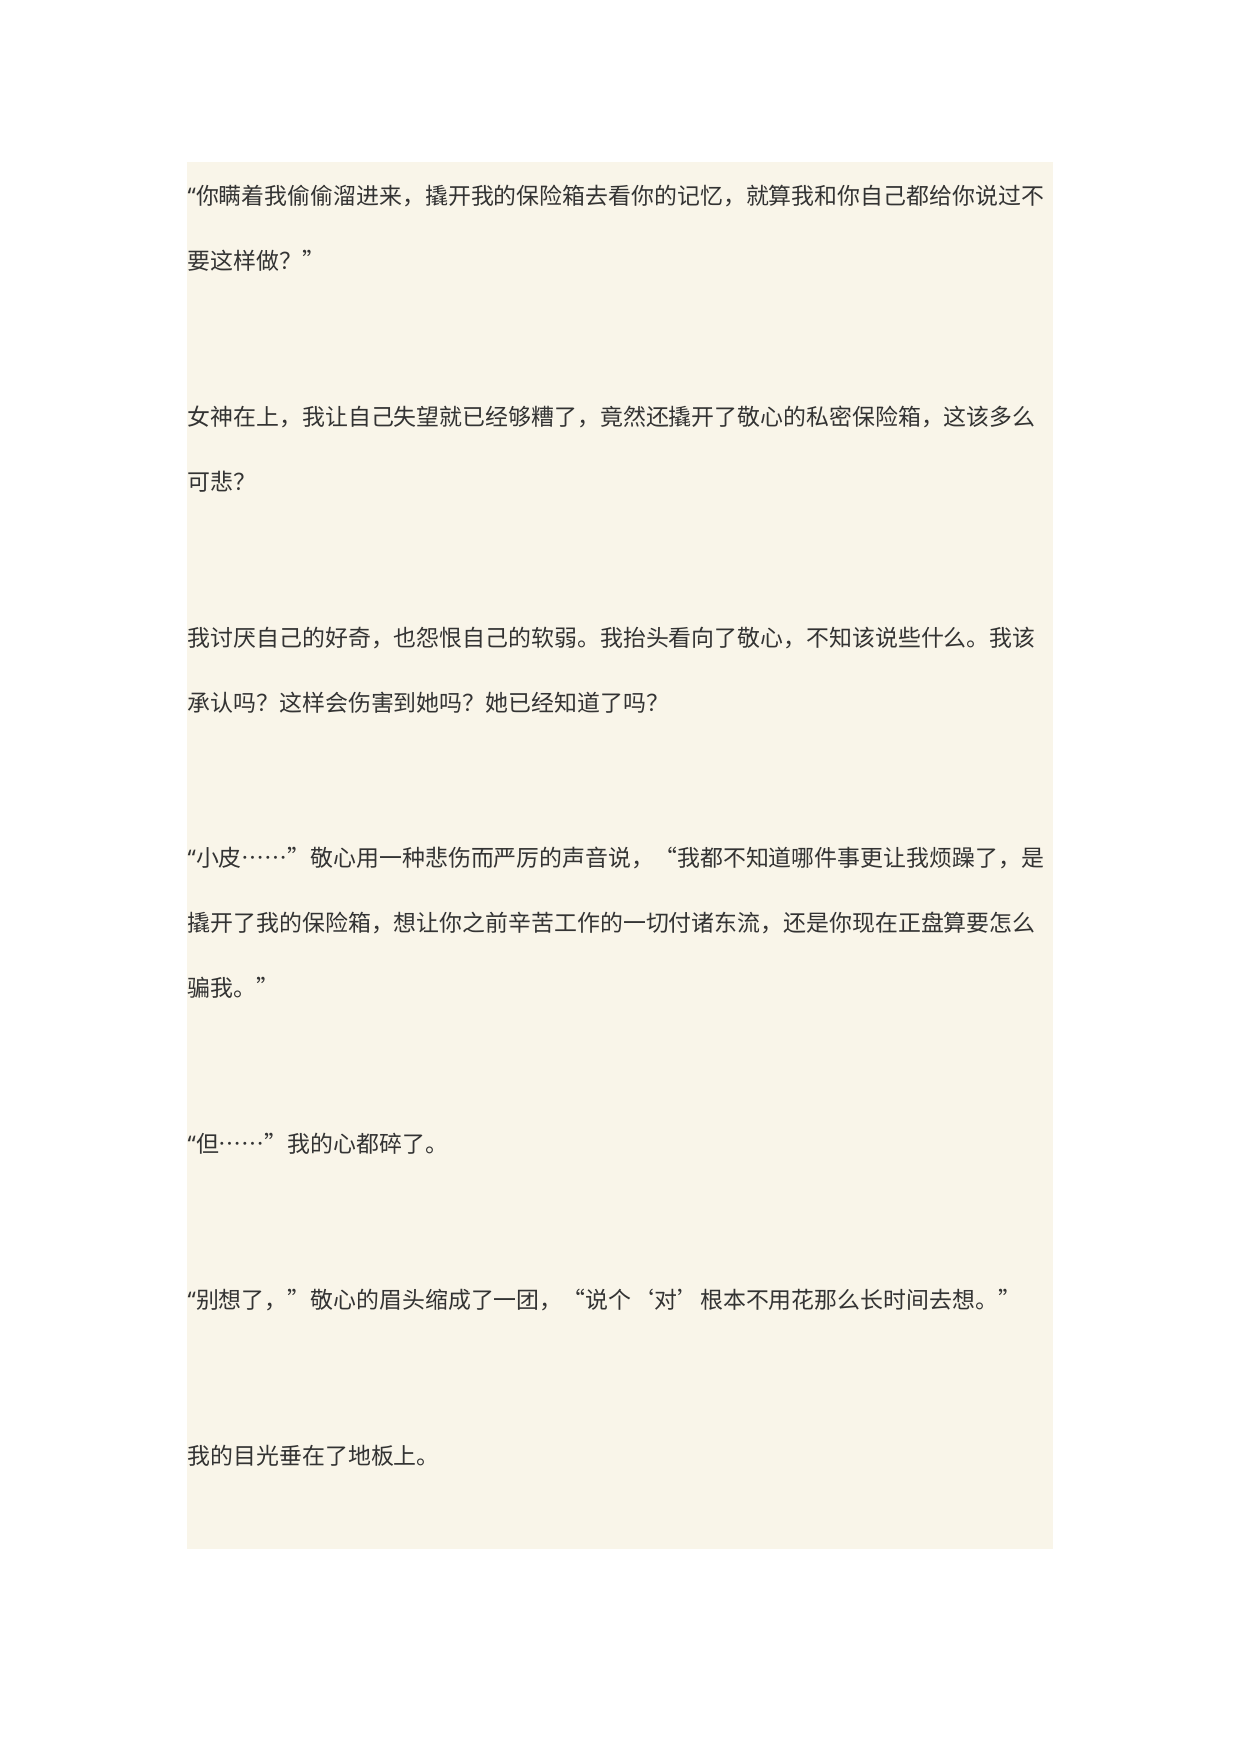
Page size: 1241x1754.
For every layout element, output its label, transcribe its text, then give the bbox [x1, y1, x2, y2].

text 我的目光垂在了地板上。 [187, 1422, 1053, 1487]
text “你瞒着我偷偷溜进来，撬开我的保险箱去看你的记忆，就算我和你自己都给你说过不要这样做？” [187, 162, 1053, 292]
text 我讨厌自己的好奇，也怨恨自己的软弱。我抬头看向了敬心，不知该说些什么。我该承认吗？这样会伤害到她吗？她已经知道了吗？ [187, 604, 1053, 734]
text “但……”我的心都碎了。 [187, 1110, 1053, 1175]
text “小皮……”敬心用一种悲伤而严厉的声音说，“我都不知道哪件事更让我烦躁了，是撬开了我的保险箱，想让你之前辛苦工作的一切付诸东流，还是你现在正盘算要怎么骗我。” [187, 824, 1053, 1019]
text “别想了，”敬心的眉头缩成了一团，“说个‘对’根本不用花那么长时间去想。” [187, 1266, 1053, 1331]
text 女神在上，我让自己失望就已经够糟了，竟然还撬开了敬心的私密保险箱，这该多么可悲？ [187, 383, 1053, 513]
